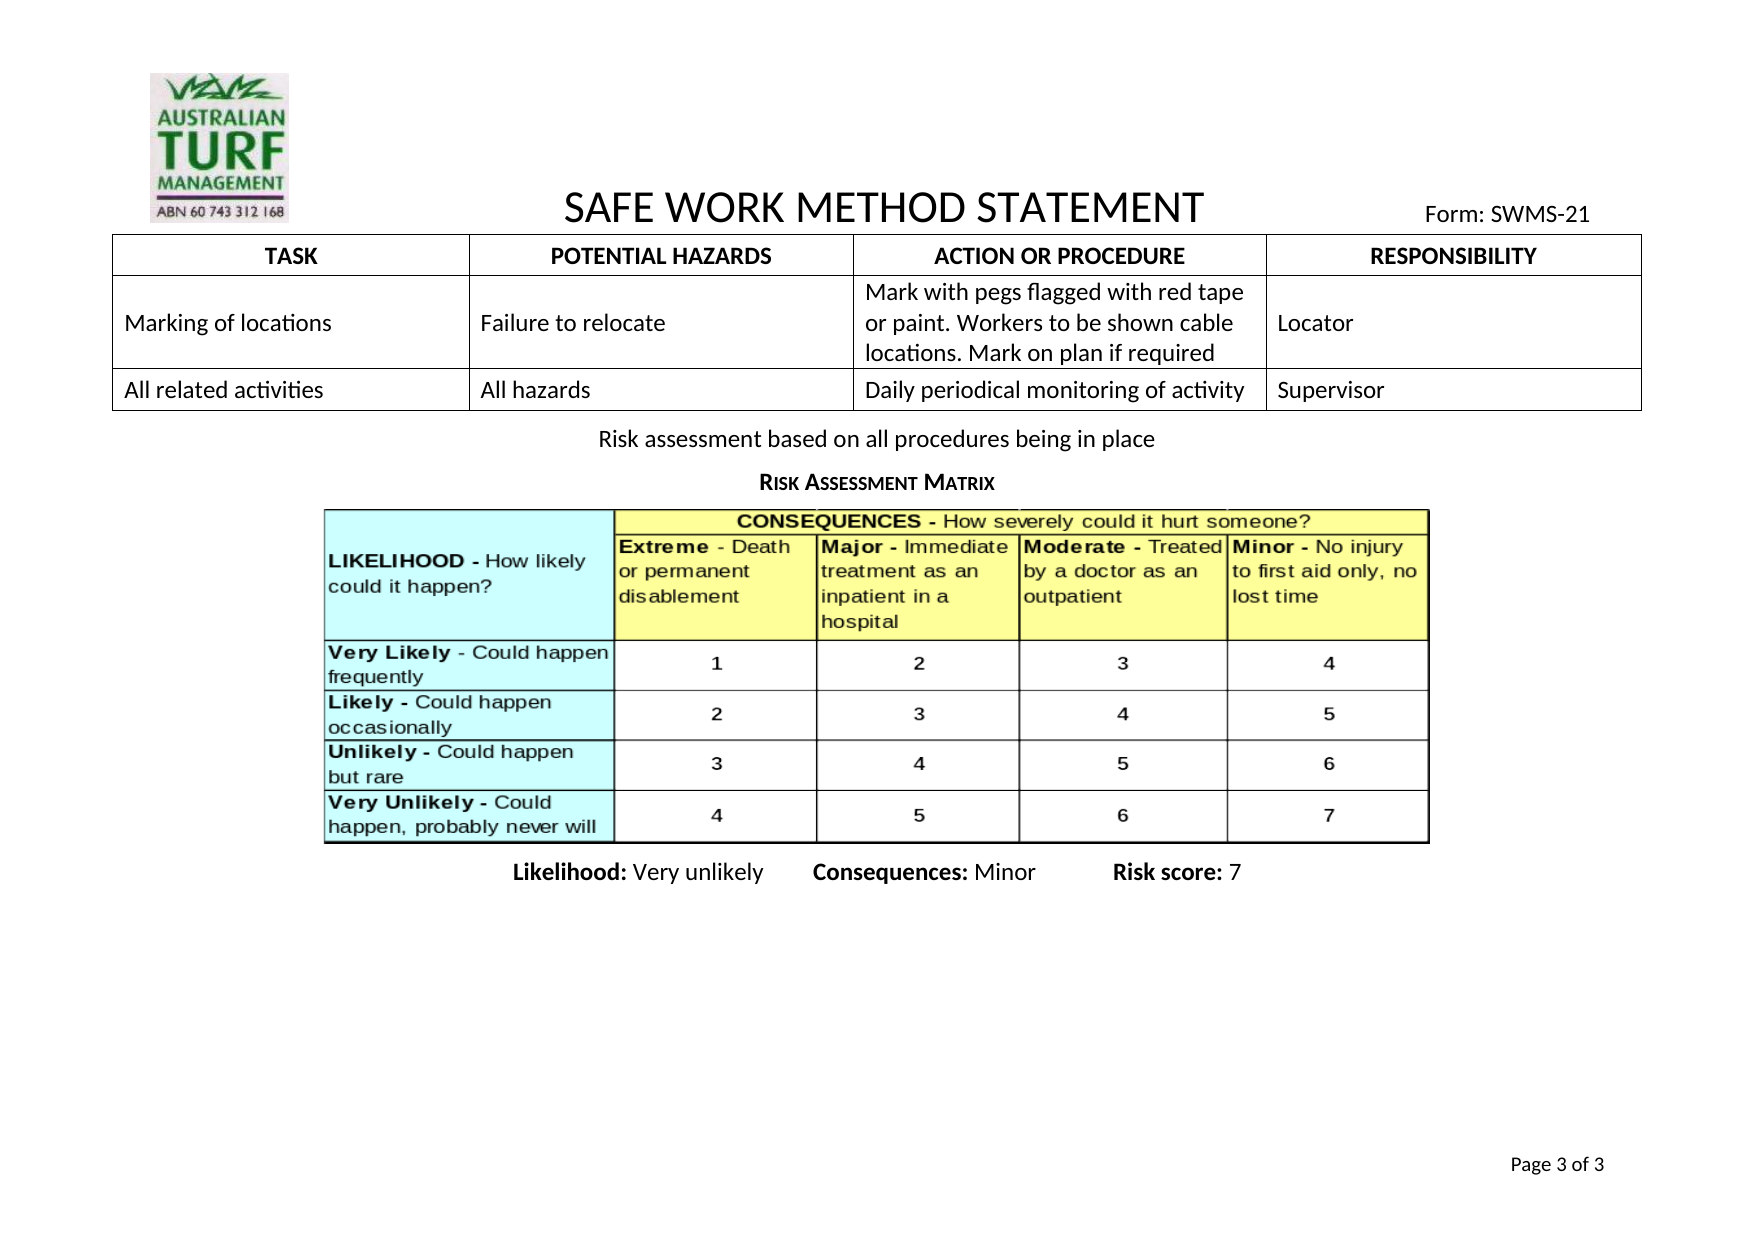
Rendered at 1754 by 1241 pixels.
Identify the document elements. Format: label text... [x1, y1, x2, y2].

text Risk Assessment Matrix [150, 466, 1604, 497]
table_cell Supervisor [1267, 369, 1641, 410]
table_header TASK [113, 235, 469, 275]
table_header ACTION OR PROCEDURE [854, 235, 1266, 275]
text Risk assessment based on all procedures being in place [150, 423, 1604, 454]
table_cell Mark with pegs flagged with red tape or paint. Workers to be shown cable locations. Mark on plan if required [854, 276, 1266, 368]
picture [150, 73, 289, 223]
table_cell Marking of locations [113, 276, 469, 368]
table_cell Locator [1267, 276, 1641, 368]
table_cell All related activities [113, 369, 469, 410]
text Likelihood: Very unlikely Consequences: Minor Risk score: 7 [150, 856, 1604, 887]
table_header RESPONSIBILITY [1267, 235, 1641, 275]
table_header POTENTIAL HAZARDS [470, 235, 853, 275]
table_cell Failure to relocate [470, 276, 853, 368]
table_cell All hazards [470, 369, 853, 410]
table_cell Daily periodical monitoring of activity [854, 369, 1266, 410]
